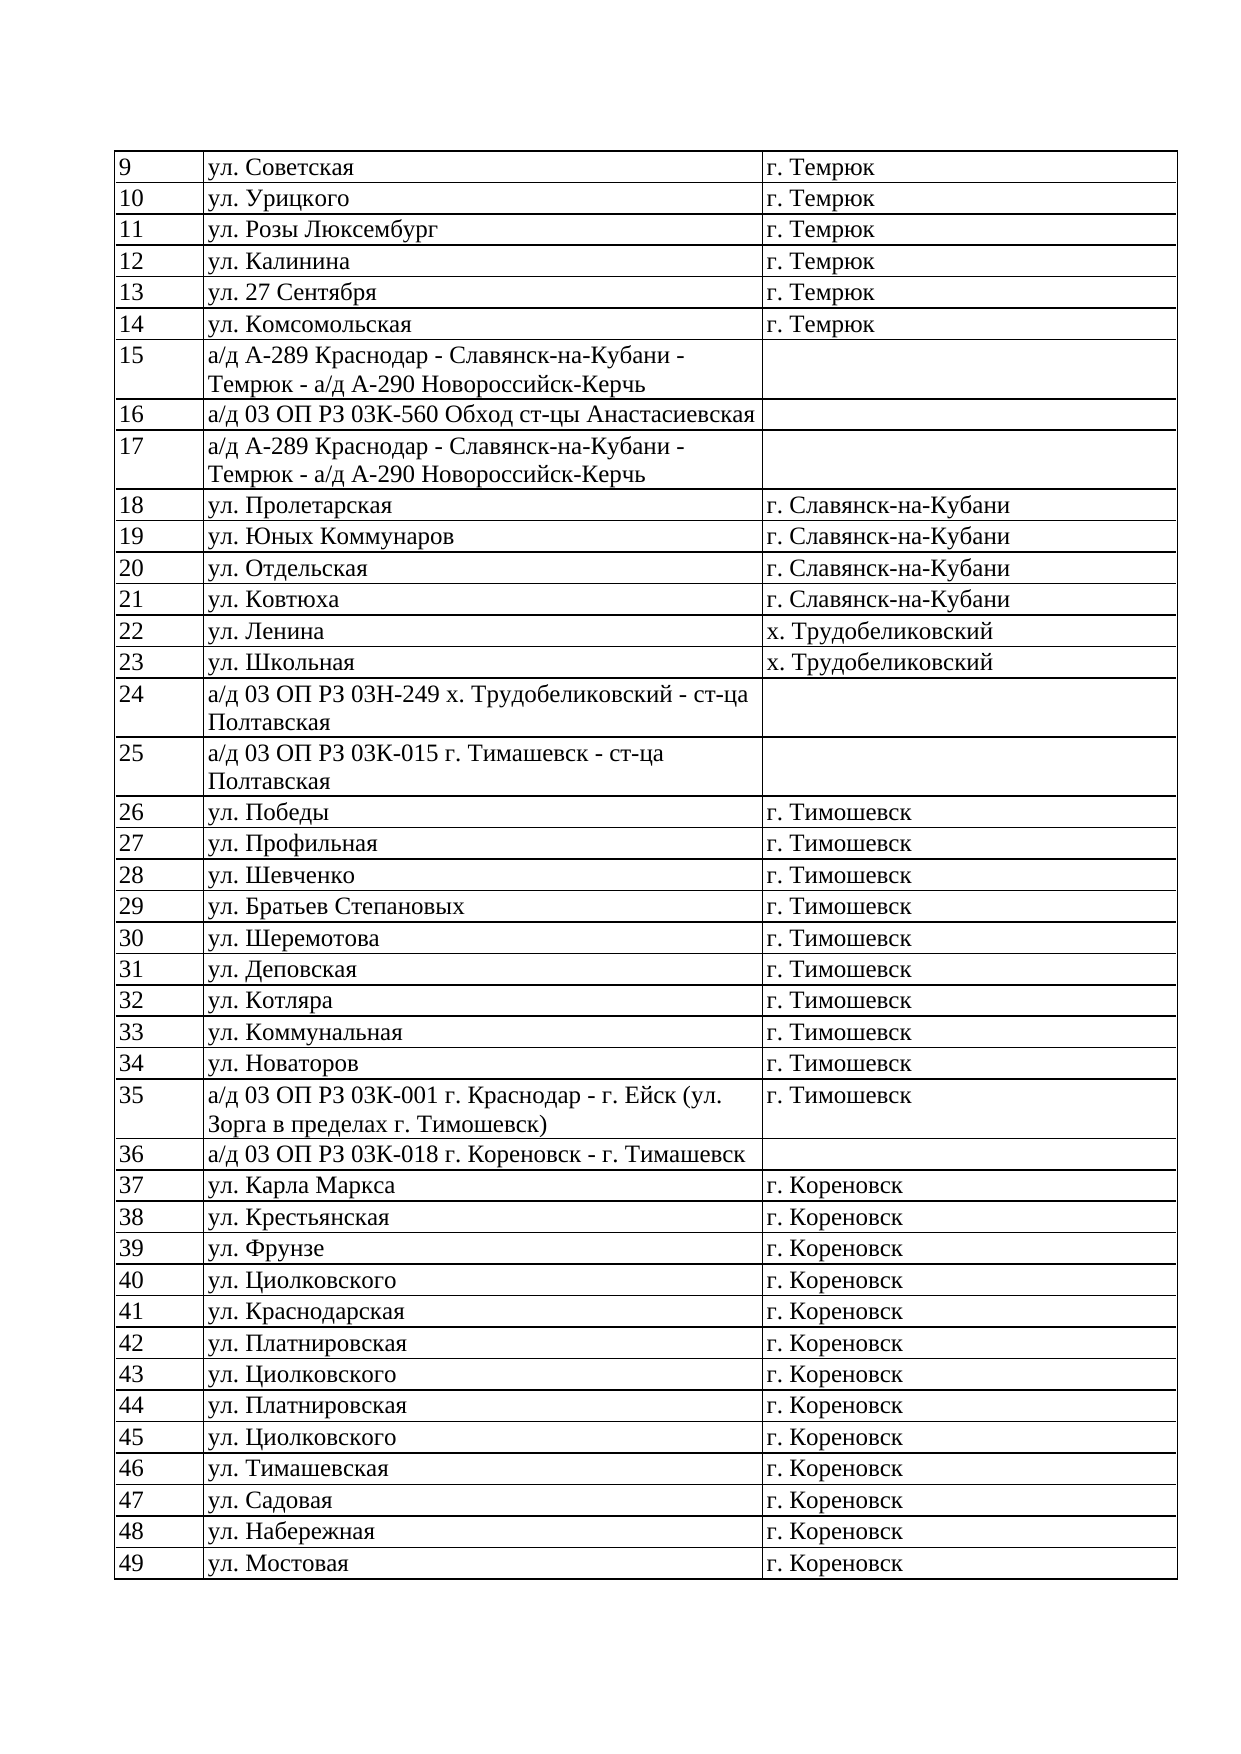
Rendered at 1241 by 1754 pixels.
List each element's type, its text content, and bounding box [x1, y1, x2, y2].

table_cell [763, 736, 1177, 795]
table_cell г. Темрюк [763, 276, 1177, 307]
table_cell 19 [115, 521, 203, 551]
table_cell а/д А-289 Краснодар - Славянск-на-Кубани - Темрюк - а/д А-290 Новороссийск-Керчь [204, 340, 762, 398]
table_cell 23 [115, 647, 203, 677]
table_cell 36 [115, 1139, 203, 1169]
table_cell ул. Коммунальная [204, 1017, 762, 1047]
table_cell 16 [115, 399, 203, 429]
table_cell 34 [115, 1048, 203, 1078]
table_cell ул. Циолковского [204, 1359, 762, 1389]
table_cell г. Кореновск [763, 1452, 1177, 1483]
table_cell г. Славянск-на-Кубани [763, 583, 1177, 614]
table_cell 31 [115, 954, 203, 984]
table_cell ул. Профильная [204, 828, 762, 858]
table_cell г. Кореновск [763, 1515, 1177, 1546]
table_cell 42 [115, 1327, 203, 1358]
table_cell 47 [115, 1485, 203, 1515]
table_cell 43 [115, 1359, 203, 1389]
table_cell 27 [115, 828, 203, 858]
table_cell ул. Шеремотова [204, 923, 762, 952]
table_cell г. Тимошевск [763, 953, 1177, 984]
table_cell ул. Платнировская [204, 1391, 762, 1421]
table_cell г. Темрюк [763, 152, 1177, 181]
table_cell г. Тимошевск [763, 984, 1177, 1015]
table_cell 20 [115, 552, 203, 583]
table_cell ул. Краснодарская [204, 1296, 762, 1326]
table_cell г. Кореновск [763, 1389, 1177, 1421]
table_cell г. Кореновск [763, 1421, 1177, 1452]
table_cell [763, 677, 1177, 736]
table_cell 45 [115, 1422, 203, 1452]
table_cell ул. Урицкого [204, 183, 762, 213]
table_cell 10 [115, 183, 203, 213]
table_cell ул. Циолковского [204, 1422, 762, 1452]
table_cell 30 [115, 922, 203, 952]
table_cell х. Трудобеликовский [763, 646, 1177, 677]
table_cell а/д 03 ОП РЗ 03К-560 Обход ст-цы Анастасиевская [204, 400, 762, 429]
table_cell 41 [115, 1296, 203, 1326]
table_cell г. Кореновск [763, 1326, 1177, 1358]
table_cell ул. Калинина [204, 246, 762, 276]
table_cell 28 [115, 859, 203, 889]
table_cell 37 [115, 1170, 203, 1200]
table_cell ул. Братьев Степановых [204, 891, 762, 921]
table_cell г. Темрюк [763, 244, 1177, 276]
table_cell ул. Комсомольская [204, 309, 762, 339]
table_cell ул. Пролетарская [204, 490, 762, 520]
table_cell 22 [115, 615, 203, 646]
table_cell 48 [115, 1516, 203, 1546]
table_cell ул. Карла Маркса [204, 1171, 762, 1200]
table_cell а/д 03 ОП РЗ 03Н-249 х. Трудобеликовский - ст-ца Полтавская [204, 679, 762, 736]
table_cell ул. Фрунзе [204, 1233, 762, 1263]
table_cell г. Кореновск [763, 1263, 1177, 1295]
table_cell 46 [115, 1453, 203, 1483]
table_cell г. Тимошевск [763, 1015, 1177, 1047]
table_cell а/д А-289 Краснодар - Славянск-на-Кубани - Темрюк - а/д А-290 Новороссийск-Керчь [204, 431, 762, 488]
table_cell г. Кореновск [763, 1169, 1177, 1200]
table_cell 12 [115, 245, 203, 276]
table_cell 15 [115, 340, 203, 398]
table_cell ул. Тимашевская [204, 1454, 762, 1483]
table_cell г. Тимошевск [763, 1047, 1177, 1078]
table_cell ул. Ковтюха [204, 584, 762, 614]
table_cell г. Тимошевск [763, 858, 1177, 889]
table_cell 21 [115, 584, 203, 614]
table_cell г. Тимошевск [763, 827, 1177, 858]
table_cell [763, 398, 1177, 429]
table_cell 39 [115, 1233, 203, 1263]
table_cell г. Кореновск [763, 1484, 1177, 1515]
table_cell 49 [115, 1548, 203, 1578]
table_cell 24 [115, 678, 203, 736]
table_cell г. Тимошевск [763, 890, 1177, 921]
table_cell ул. Школьная [204, 647, 762, 677]
table_cell г. Славянск-на-Кубани [763, 551, 1177, 583]
table_cell 13 [115, 277, 203, 307]
table_cell ул. Набережная [204, 1517, 762, 1546]
table_cell 38 [115, 1201, 203, 1232]
table_cell 25 [115, 737, 203, 795]
table_cell [763, 1138, 1177, 1169]
table_cell [763, 429, 1177, 488]
table_cell 14 [115, 308, 203, 339]
table_cell 9 [115, 152, 203, 181]
table_cell г. Тимошевск [763, 921, 1177, 952]
table_cell ул. Победы [204, 797, 762, 827]
table_cell ул. Деповская [204, 954, 762, 984]
table_cell 32 [115, 985, 203, 1015]
table_cell [763, 339, 1177, 398]
table_cell ул. Котляра [204, 986, 762, 1015]
table_cell г. Тимошевск [763, 1078, 1177, 1137]
table_cell г. Темрюк [763, 181, 1177, 213]
table_cell 29 [115, 891, 203, 921]
table_cell г. Кореновск [763, 1358, 1177, 1389]
table_cell 35 [115, 1079, 203, 1137]
table_cell ул. Ленина [204, 616, 762, 646]
table_cell ул. Платнировская [204, 1328, 762, 1358]
table_cell а/д 03 ОП РЗ 03К-001 г. Краснодар - г. Ейск (ул. Зорга в пределах г. Тимошевск) [204, 1080, 762, 1137]
table_cell ул. Садовая [204, 1485, 762, 1515]
table_cell 26 [115, 796, 203, 827]
table_cell ул. Юных Коммунаров [204, 521, 762, 551]
table_cell 40 [115, 1264, 203, 1295]
table_cell ул. Мостовая [204, 1548, 762, 1578]
table_cell ул. Розы Люксембург [204, 215, 762, 244]
table_cell г. Темрюк [763, 213, 1177, 244]
table_cell х. Трудобеликовский [763, 614, 1177, 646]
table_cell г. Кореновск [763, 1295, 1177, 1326]
table_cell ул. 27 Сентября [204, 277, 762, 307]
table_cell г. Кореновск [763, 1200, 1177, 1232]
table_cell ул. Циолковского [204, 1265, 762, 1295]
table_cell 44 [115, 1390, 203, 1421]
table_cell г. Славянск-на-Кубани [763, 520, 1177, 551]
table_cell г. Тимошевск [763, 795, 1177, 827]
table_cell ул. Крестьянская [204, 1202, 762, 1232]
table_cell г. Славянск-на-Кубани [763, 488, 1177, 520]
table_cell а/д 03 ОП РЗ 03К-015 г. Тимашевск - ст-ца Полтавская [204, 738, 762, 795]
table_cell 18 [115, 489, 203, 520]
table_cell 11 [115, 214, 203, 244]
table_cell 17 [115, 430, 203, 488]
table_cell г. Кореновск [763, 1232, 1177, 1263]
table_cell а/д 03 ОП РЗ 03К-018 г. Кореновск - г. Тимашевск [204, 1139, 762, 1169]
table_cell г. Темрюк [763, 307, 1177, 339]
table_cell ул. Советская [204, 152, 762, 181]
table_cell ул. Новаторов [204, 1048, 762, 1078]
table_cell 33 [115, 1016, 203, 1047]
table_cell ул. Отдельская [204, 553, 762, 583]
table_cell ул. Шевченко [204, 860, 762, 889]
table_cell г. Кореновск [763, 1546, 1177, 1578]
